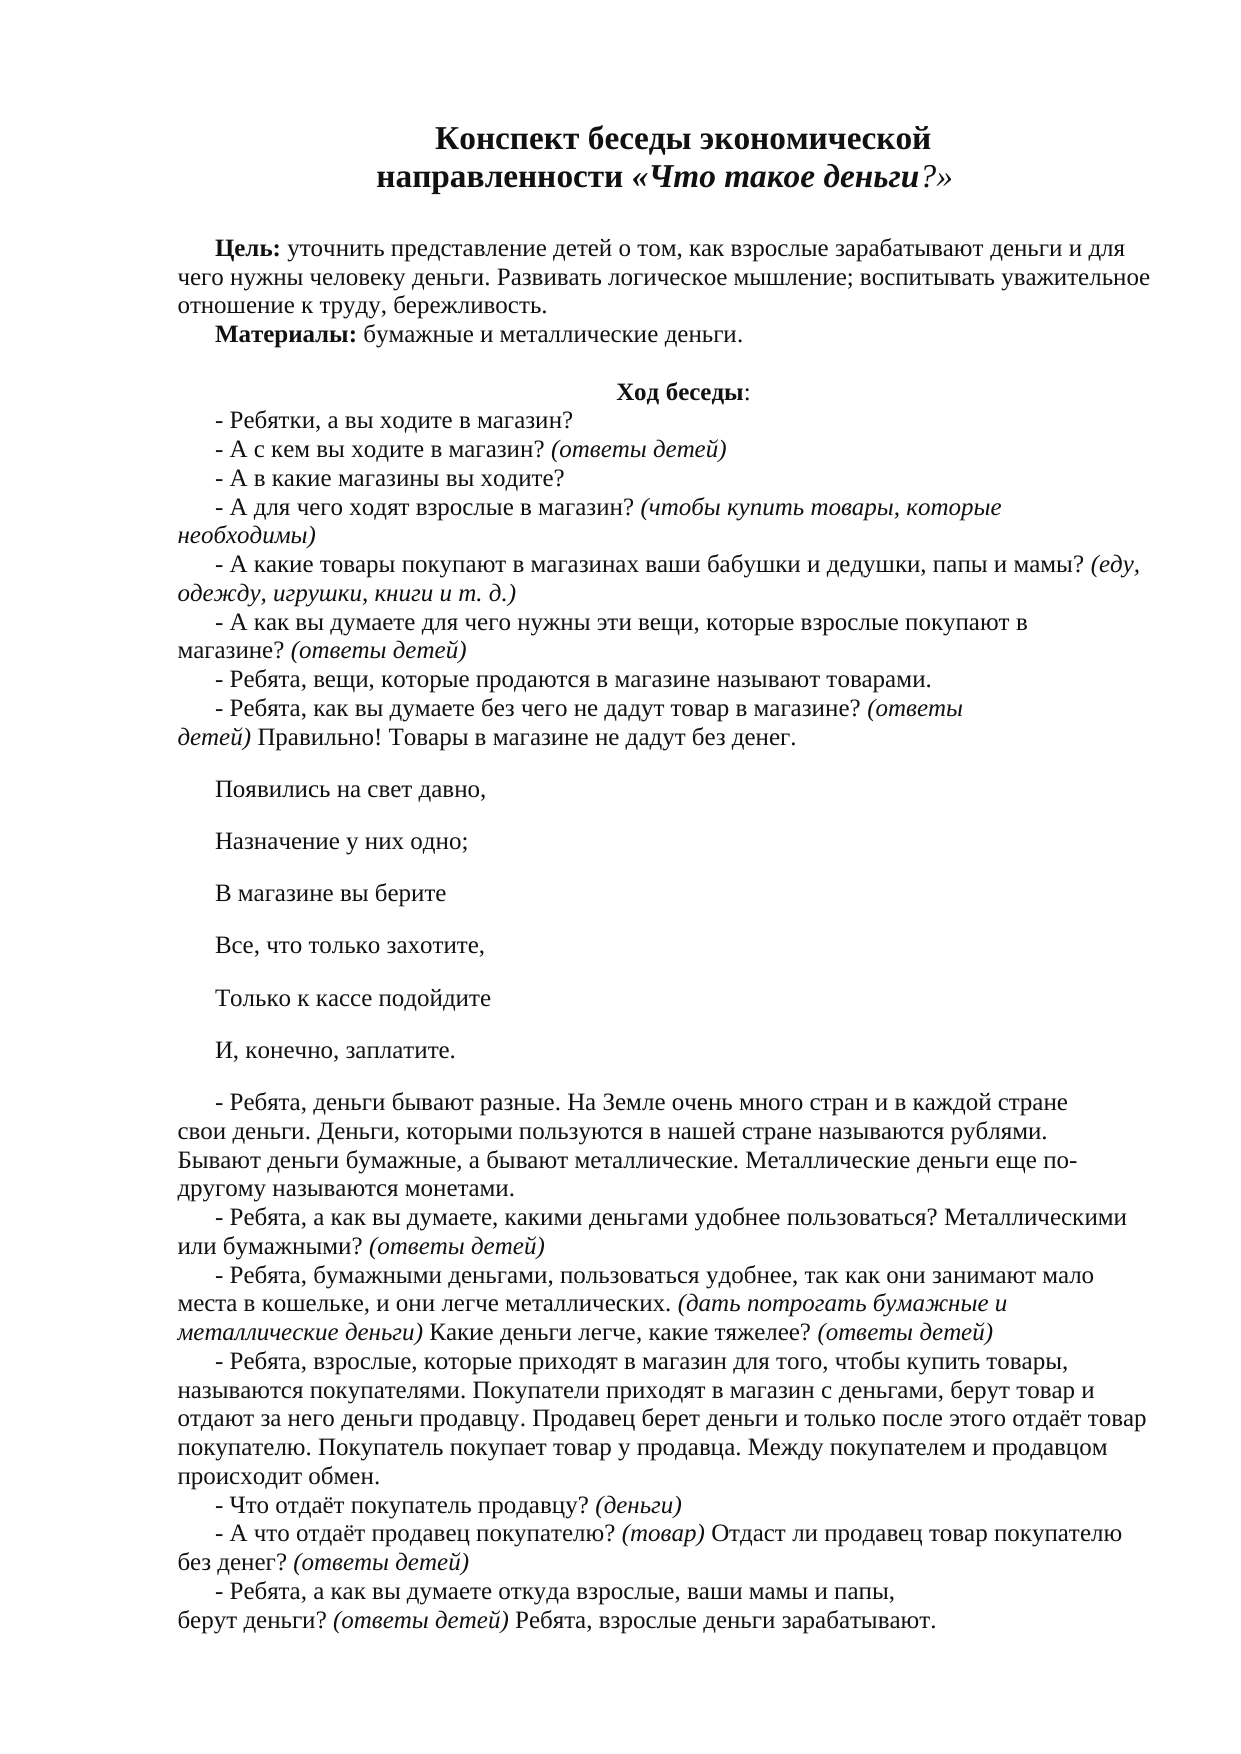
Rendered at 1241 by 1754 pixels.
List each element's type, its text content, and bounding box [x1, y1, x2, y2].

text - А что отдаёт продавец покупателю? (товар) Отдаст ли продавец товар покупателю без денег? (ответы детей) [177, 1518, 1152, 1576]
text - Ребята, вещи, которые продаются в магазине называют товарами. [177, 664, 1152, 693]
text - А какие товары покупают в магазинах ваши бабушки и дедушки, папы и мамы? (еду, одежду, игрушки, книги и т. д.) [177, 549, 1152, 607]
text - А как вы думаете для чего нужны эти вещи, которые взрослые покупают в магазине? (ответы детей) [177, 607, 1152, 664]
text - Ребята, деньги бывают разные. На Земле очень много стран и в каждой стране свои деньги. Деньги, которыми пользуются в нашей стране называются рублями. Бывают деньги бумажные, а бывают металлические. Металлические деньги еще по-другому называются монетами. [177, 1087, 1152, 1202]
text - А в какие магазины вы ходите? [177, 463, 1152, 492]
text - Ребята, как вы думаете без чего не дадут товар в магазине? (ответы детей) Правильно! Товары в магазине не дадут без денег. [177, 693, 1152, 751]
text - Ребята, бумажными деньгами, пользоваться удобнее, так как они занимают мало места в кошельке, и они легче металлических. (дать потрогать бумажные и металлические деньги) Какие деньги легче, какие тяжелее? (ответы детей) [177, 1260, 1152, 1346]
text - Ребятки, а вы ходите в магазин? [177, 406, 1152, 434]
text Конспект беседы экономической направленности «Что такое деньги?» [177, 118, 1152, 195]
text - Что отдаёт покупатель продавцу? (деньги) [177, 1490, 1152, 1518]
text - А для чего ходят взрослые в магазин? (чтобы купить товары, которые необходимы) [177, 492, 1152, 549]
text Назначение у них одно; [177, 826, 1152, 855]
text Все, что только захотите, [177, 931, 1152, 959]
text В магазине вы берите [177, 878, 1152, 907]
text - Ребята, а как вы думаете, какими деньгами удобнее пользоваться? Металлическими или бумажными? (ответы детей) [177, 1202, 1152, 1260]
text И, конечно, заплатите. [177, 1035, 1152, 1064]
text - А с кем вы ходите в магазин? (ответы детей) [177, 434, 1152, 463]
text Материалы: бумажные и металлические деньги. [177, 319, 1152, 348]
text - Ребята, а как вы думаете откуда взрослые, ваши мамы и папы, берут деньги? (ответы детей) Ребята, взрослые деньги зарабатывают. [177, 1576, 1152, 1633]
text Появились на свет давно, [177, 774, 1152, 803]
text - Ребята, взрослые, которые приходят в магазин для того, чтобы купить товары, называются покупателями. Покупатели приходят в магазин с деньгами, берут товар и отдают за него деньги продавцу. Продавец берет деньги и только после этого отдаёт товар покупателю. Покупатель покупает товар у продавца. Между покупателем и продавцом происходит обмен. [177, 1346, 1152, 1490]
text Цель: уточнить представление детей о том, как взрослые зарабатывают деньги и для чего нужны человеку деньги. Развивать логическое мышление; воспитывать уважительное отношение к труду, бережливость. [177, 233, 1152, 319]
text Ход беседы: [177, 377, 1152, 406]
text Только к кассе подойдите [177, 983, 1152, 1012]
